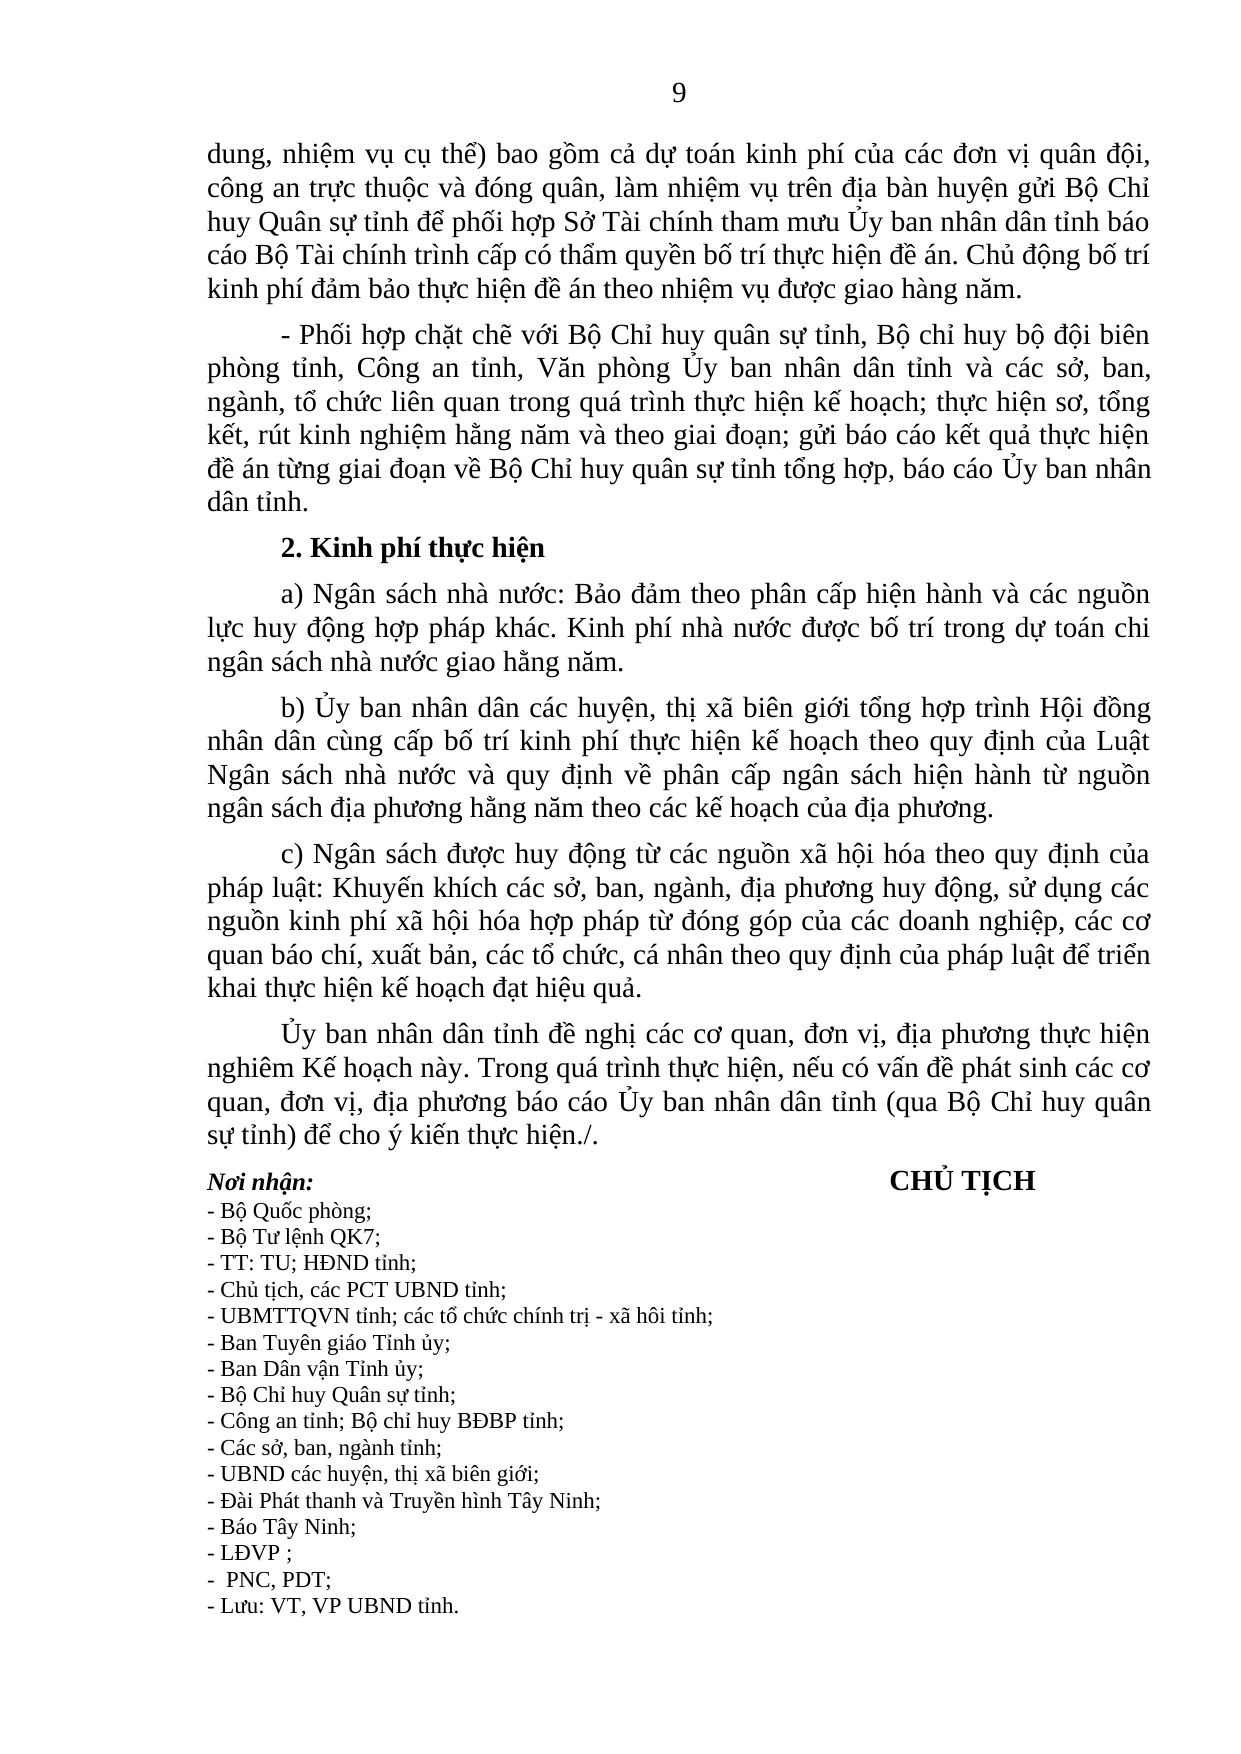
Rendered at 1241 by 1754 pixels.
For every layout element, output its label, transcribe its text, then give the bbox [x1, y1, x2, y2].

text - Chủ tịch, các PCT UBND tỉnh; [207, 1276, 1152, 1302]
text 2. Kinh phí thực hiện [207, 531, 1152, 564]
text b) Ủy ban nhân dân các huyện, thị xã biên giới tổng hợp trình Hội đồng nhân dân cùng cấp bố trí kinh phí thực hiện kế hoạch theo quy định của Luật Ngân sách nhà nước và quy định về phân cấp ngân sách hiện hành từ nguồn ngân sách địa phương hằng năm theo các kế hoạch của địa phương. [207, 690, 1152, 824]
text - Công an tỉnh; Bộ chỉ huy BĐBP tỉnh; [207, 1408, 1152, 1434]
text - Bộ Chỉ huy Quân sự tỉnh; [207, 1381, 1152, 1408]
text - Các sở, ban, ngành tỉnh; [207, 1434, 1152, 1460]
text - UBMTTQVN tỉnh; các tổ chức chính trị - xã hôi tỉnh; [207, 1302, 1152, 1328]
text - UBND các huyện, thị xã biên giới; [207, 1460, 1152, 1487]
text Nơi nhận: CHỦ TỊCH [207, 1163, 1152, 1197]
text - Bộ Quốc phòng; [207, 1197, 1152, 1223]
text - PNC, PDT; [207, 1566, 1152, 1592]
text - Ban Dân vận Tỉnh ủy; [207, 1355, 1152, 1381]
text - Đài Phát thanh và Truyền hình Tây Ninh; [207, 1487, 1152, 1513]
text - Phối hợp chặt chẽ với Bộ Chỉ huy quân sự tỉnh, Bộ chỉ huy bộ đội biên phòng tỉnh, Công an tỉnh, Văn phòng Ủy ban nhân dân tỉnh và các sở, ban, ngành, tổ chức liên quan trong quá trình thực hiện kế hoạch; thực hiện sơ, tổng kết, rút kinh nghiệm hằng năm và theo giai đoạn; gửi báo cáo kết quả thực hiện đề án từng giai đoạn về Bộ Chỉ huy quân sự tỉnh tổng hợp, báo cáo Ủy ban nhân dân tỉnh. [207, 317, 1152, 518]
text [207, 137, 1152, 304]
text - LĐVP ; [207, 1539, 1152, 1566]
text - Bộ Tư lệnh QK7; [207, 1223, 1152, 1249]
text Ủy ban nhân dân tỉnh đề nghị các cơ quan, đơn vị, địa phương thực hiện nghiêm Kế hoạch này. Trong quá trình thực hiện, nếu có vấn đề phát sinh các cơ quan, đơn vị, địa phương báo cáo Ủy ban nhân dân tỉnh (qua Bộ Chỉ huy quân sự tỉnh) để cho ý kiến thực hiện./. [599, 1084, 1152, 1151]
text a) Ngân sách nhà nước: Bảo đảm theo phân cấp hiện hành và các nguồn lực huy động hợp pháp khác. Kinh phí nhà nước được bố trí trong dự toán chi ngân sách nhà nước giao hằng năm. [207, 577, 1152, 677]
text - Báo Tây Ninh; [207, 1513, 1152, 1539]
text - Ban Tuyên giáo Tỉnh ủy; [207, 1328, 1152, 1355]
text - Lưu: VT, VP UBND tỉnh. [207, 1592, 1152, 1618]
text - TT: TU; HĐND tỉnh; [207, 1249, 1152, 1276]
text c) Ngân sách được huy động từ các nguồn xã hội hóa theo quy định của pháp luật: Khuyến khích các sở, ban, ngành, địa phương huy động, sử dụng các nguồn kinh phí xã hội hóa hợp pháp từ đóng góp của các doanh nghiệp, các cơ quan báo chí, xuất bản, các tổ chức, cá nhân theo quy định của pháp luật để triển khai thực hiện kế hoạch đạt hiệu quả. [207, 836, 1152, 1004]
